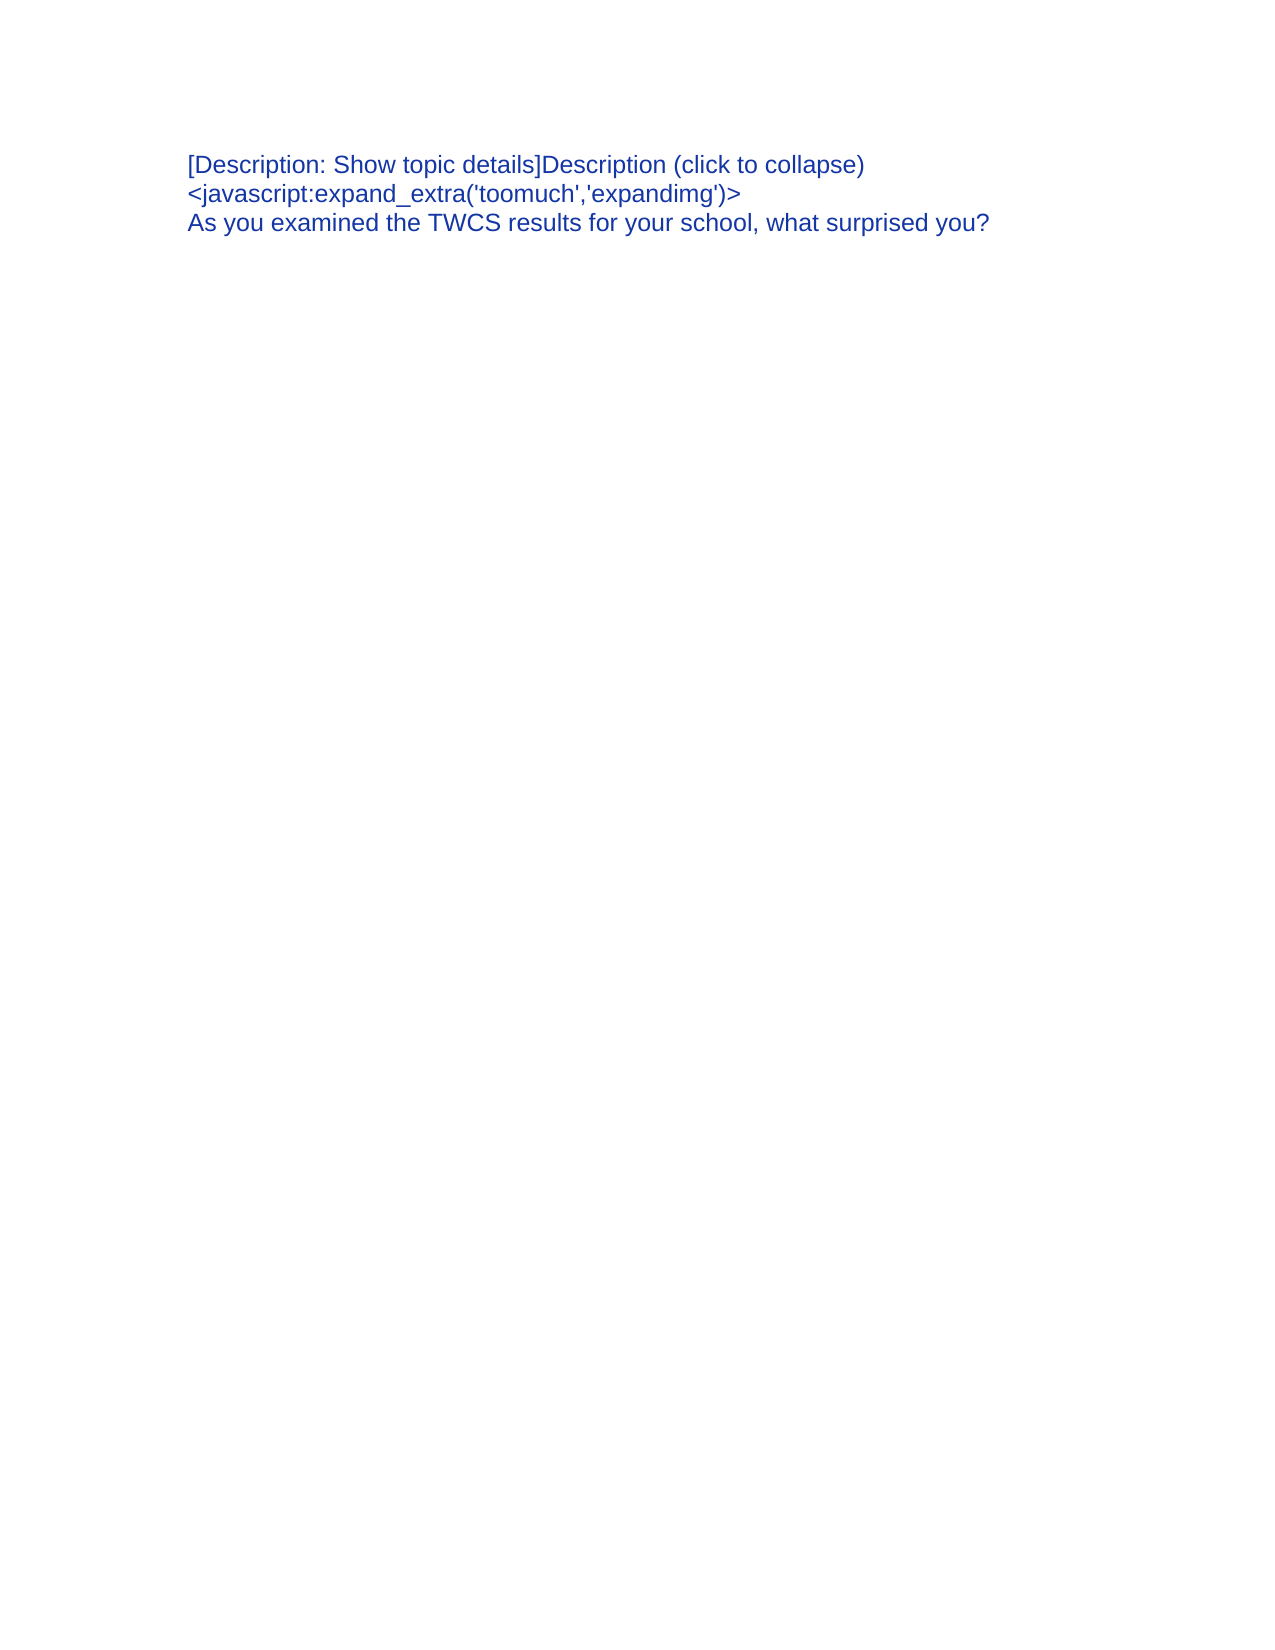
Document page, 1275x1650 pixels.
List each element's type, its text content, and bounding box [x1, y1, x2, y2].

text As you examined the TWCS results for your school, what surprised you? [187, 207, 1087, 236]
text [Description: Show topic details]Description (click to collapse) <javascript:expand_extra('toomuch','expandimg')> [187, 150, 1087, 207]
